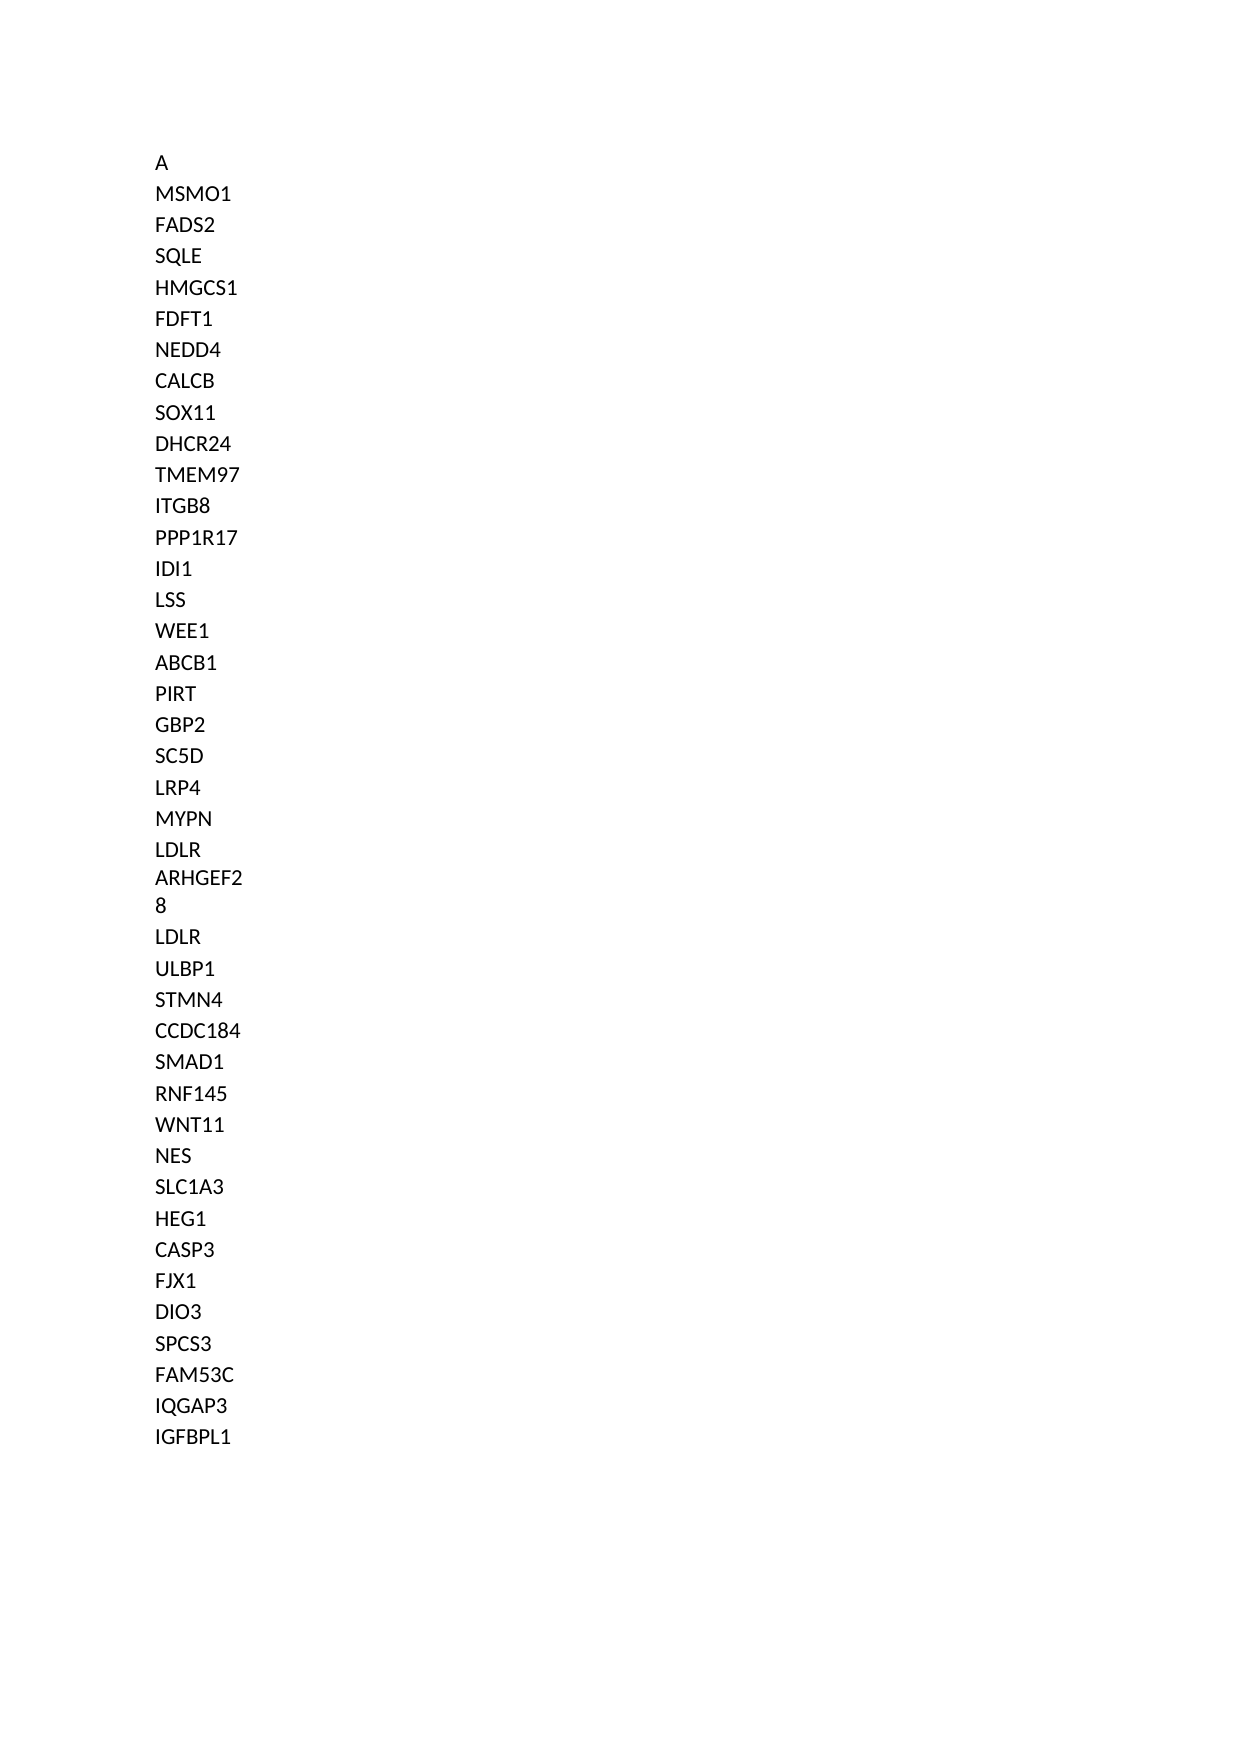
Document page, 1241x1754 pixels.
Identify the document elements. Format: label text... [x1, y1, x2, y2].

table_cell HEG1 [148, 1200, 257, 1232]
table_cell SMAD1 [148, 1044, 257, 1075]
table_cell SOX11 [148, 394, 257, 426]
table_cell RNF145 [148, 1075, 257, 1107]
table_cell ABCB1 [148, 644, 257, 676]
table_cell SQLE [148, 238, 257, 269]
table_cell LDLR [148, 832, 257, 863]
table_cell FDFT1 [148, 301, 257, 332]
table_cell LSS [148, 582, 257, 613]
table_cell SLC1A3 [148, 1169, 257, 1200]
table_cell IQGAP3 [148, 1388, 257, 1419]
table_cell GBP2 [148, 707, 257, 738]
table_cell LDLR [148, 919, 257, 950]
table_cell PIRT [148, 676, 257, 707]
table_cell CCDC184 [148, 1013, 257, 1044]
table_cell PPP1R17 [148, 519, 257, 551]
table_cell NEDD4 [148, 332, 257, 363]
table_cell TMEM97 [148, 457, 257, 488]
table_cell HMGCS1 [148, 269, 257, 301]
table_cell WEE1 [148, 613, 257, 644]
table_cell ITGB8 [148, 488, 257, 519]
table_cell WNT11 [148, 1107, 257, 1138]
table_cell FADS2 [148, 207, 257, 238]
table_cell CALCB [148, 363, 257, 394]
table_cell ULBP1 [148, 950, 257, 982]
table_cell ARHGEF28 [148, 863, 257, 919]
table_cell TNFRSF12A [148, 148, 257, 176]
table_cell DHCR24 [148, 426, 257, 457]
table_cell IGFBPL1 [148, 1419, 257, 1450]
table_cell MSMO1 [148, 176, 257, 207]
table_cell SC5D [148, 738, 257, 769]
table_cell FAM53C [148, 1357, 257, 1388]
table_cell CASP3 [148, 1232, 257, 1263]
table_cell STMN4 [148, 982, 257, 1013]
table_cell FJX1 [148, 1263, 257, 1294]
table_cell LRP4 [148, 769, 257, 801]
table_cell IDI1 [148, 551, 257, 582]
table_cell NES [148, 1138, 257, 1169]
table_cell MYPN [148, 801, 257, 832]
table_cell DIO3 [148, 1294, 257, 1325]
table_cell SPCS3 [148, 1325, 257, 1357]
